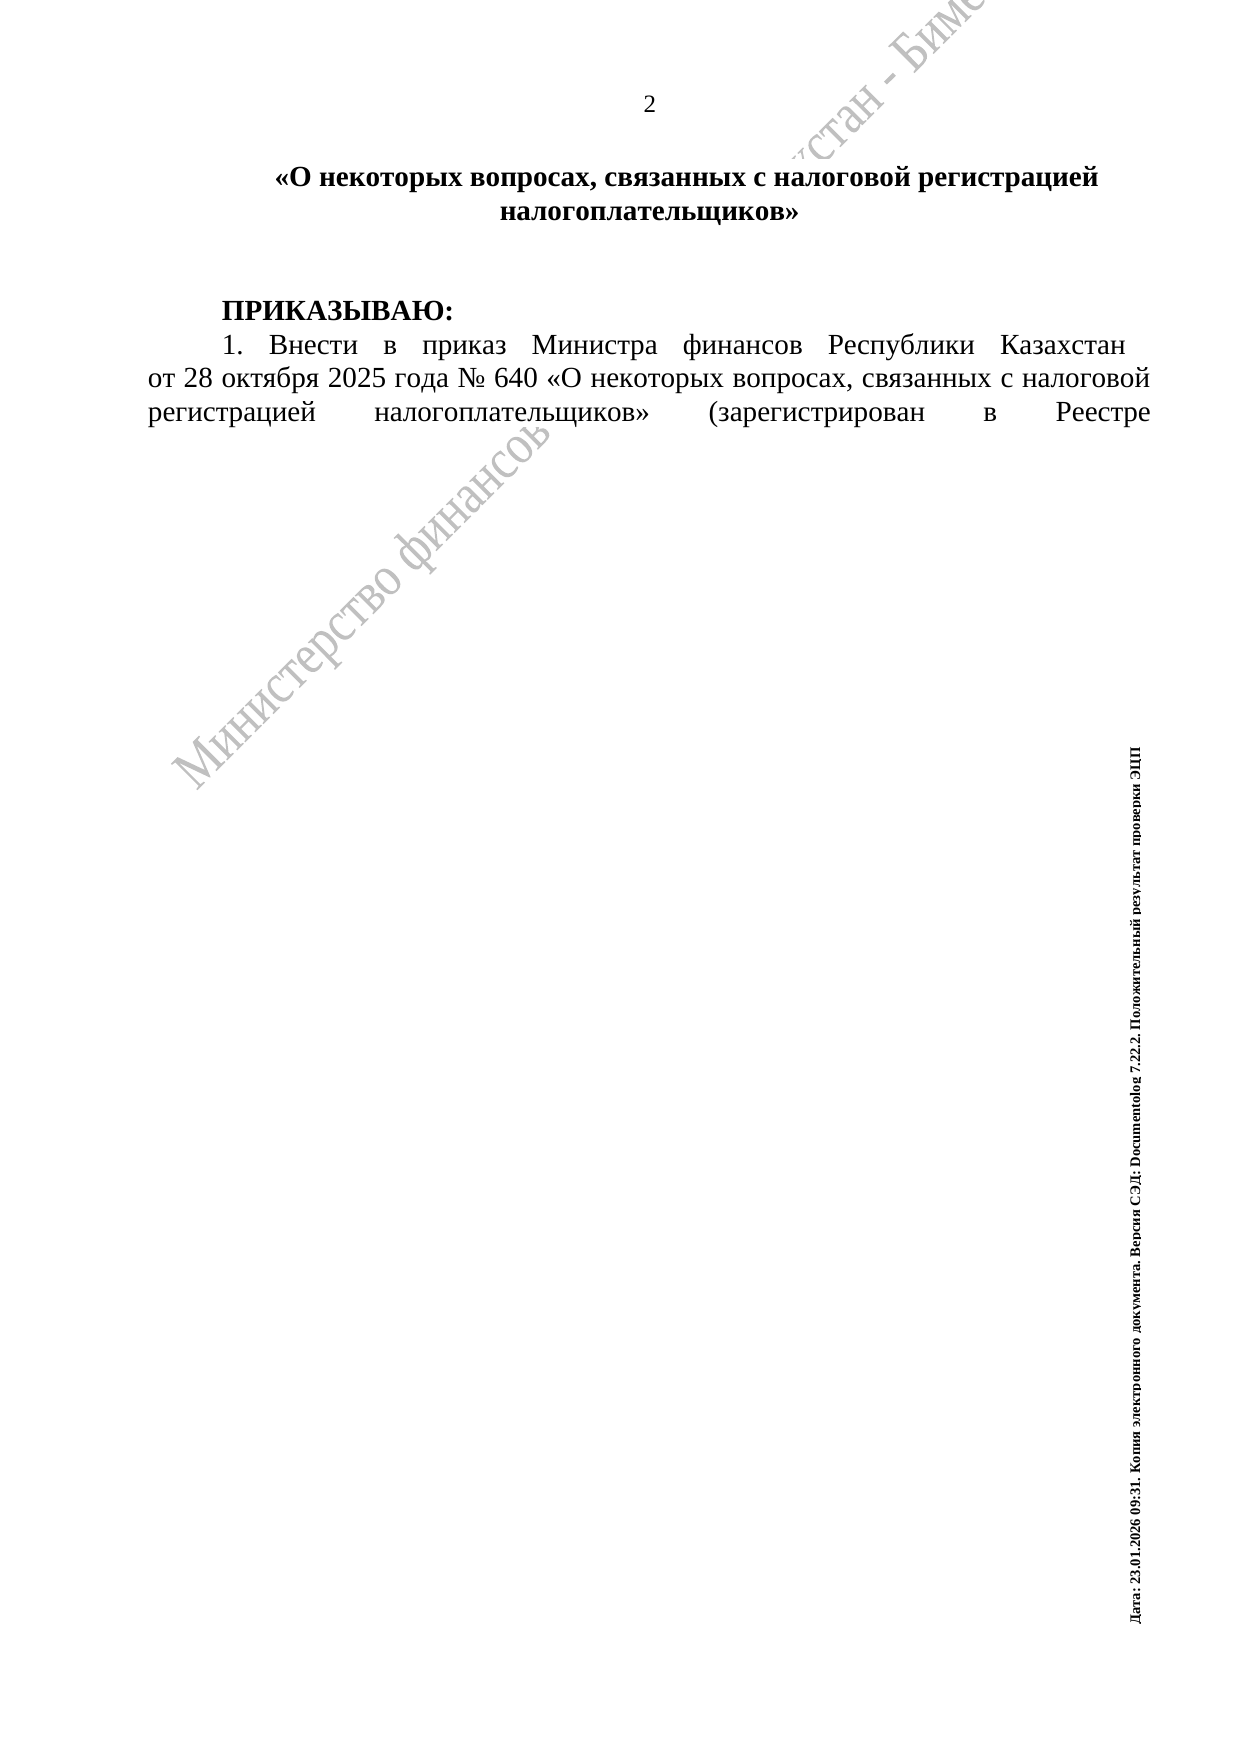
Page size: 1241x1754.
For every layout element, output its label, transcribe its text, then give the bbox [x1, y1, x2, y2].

text «О некоторых вопросах, связанных с налоговой регистрацией налогоплательщиков» [148, 159, 1152, 226]
text 1. Внести в приказ Министра финансов Республики Казахстан от 28 октября 2025 года № 640 «О некоторых вопросах, связанных с налоговой регистрацией налогоплательщиков» (зарегистрирован в Реестре государственной регистрации нормативных правовых актов под № 37257) следующие дополнения: [148, 327, 1152, 427]
text ПРИКАЗЫВАЮ: [148, 293, 1152, 327]
